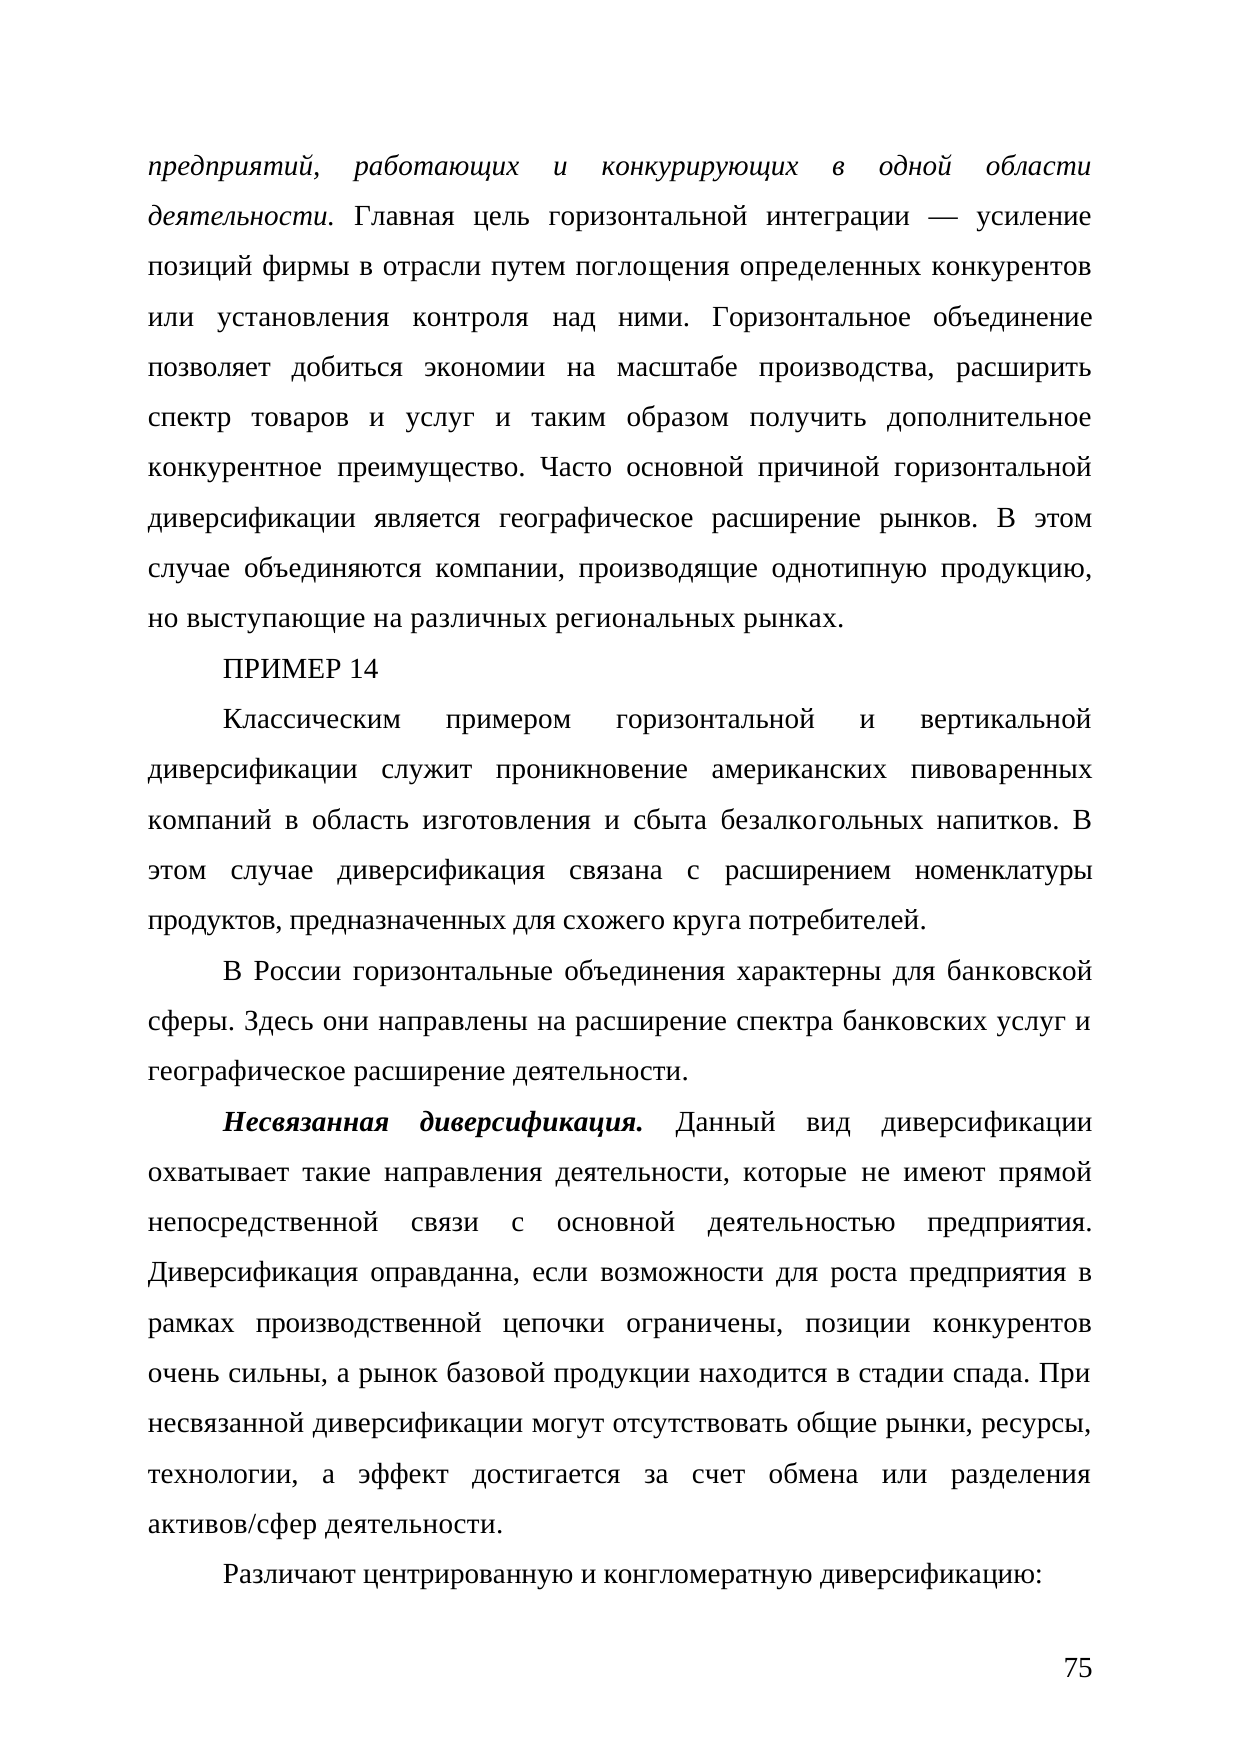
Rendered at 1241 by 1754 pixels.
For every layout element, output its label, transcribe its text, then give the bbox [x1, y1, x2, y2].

text В России горизонтальные объединения характерны для банковской сферы. Здесь они направлены на расширение спектра банковских услуг и географическое расширение деятельности. [148, 953, 1092, 1087]
text Различают центрированную и конгломератную диверсификацию: [148, 1556, 1092, 1590]
text ПРИМЕР 14 [148, 651, 1092, 684]
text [148, 148, 1092, 634]
text Классическим примером горизонтальной и вертикальной диверсификации служит проникновение американских пивоваренных компаний в область изготовления и сбыта безалкогольных напитков. В этом случае диверсификация связана с расширением номенклатуры продуктов, предназначенных для схожего круга потребителей. [148, 701, 1092, 936]
text Несвязанная диверсификация. Данный вид диверсификации охватывает такие направления деятельности, которые не имеют прямой непосредственной связи с основной деятельностью предприятия. Диверсификация оправданна, если возможности для роста предприятия в рамках производственной цепочки ограничены, позиции конкурентов очень сильны, а рынок базовой продукции находится в стадии спада. При несвязанной диверсификации могут отсутствовать общие рынки, ресурсы, технологии, а эффект достигается за счет обмена или разделения активов/сфер деятельности. [148, 1104, 1092, 1540]
